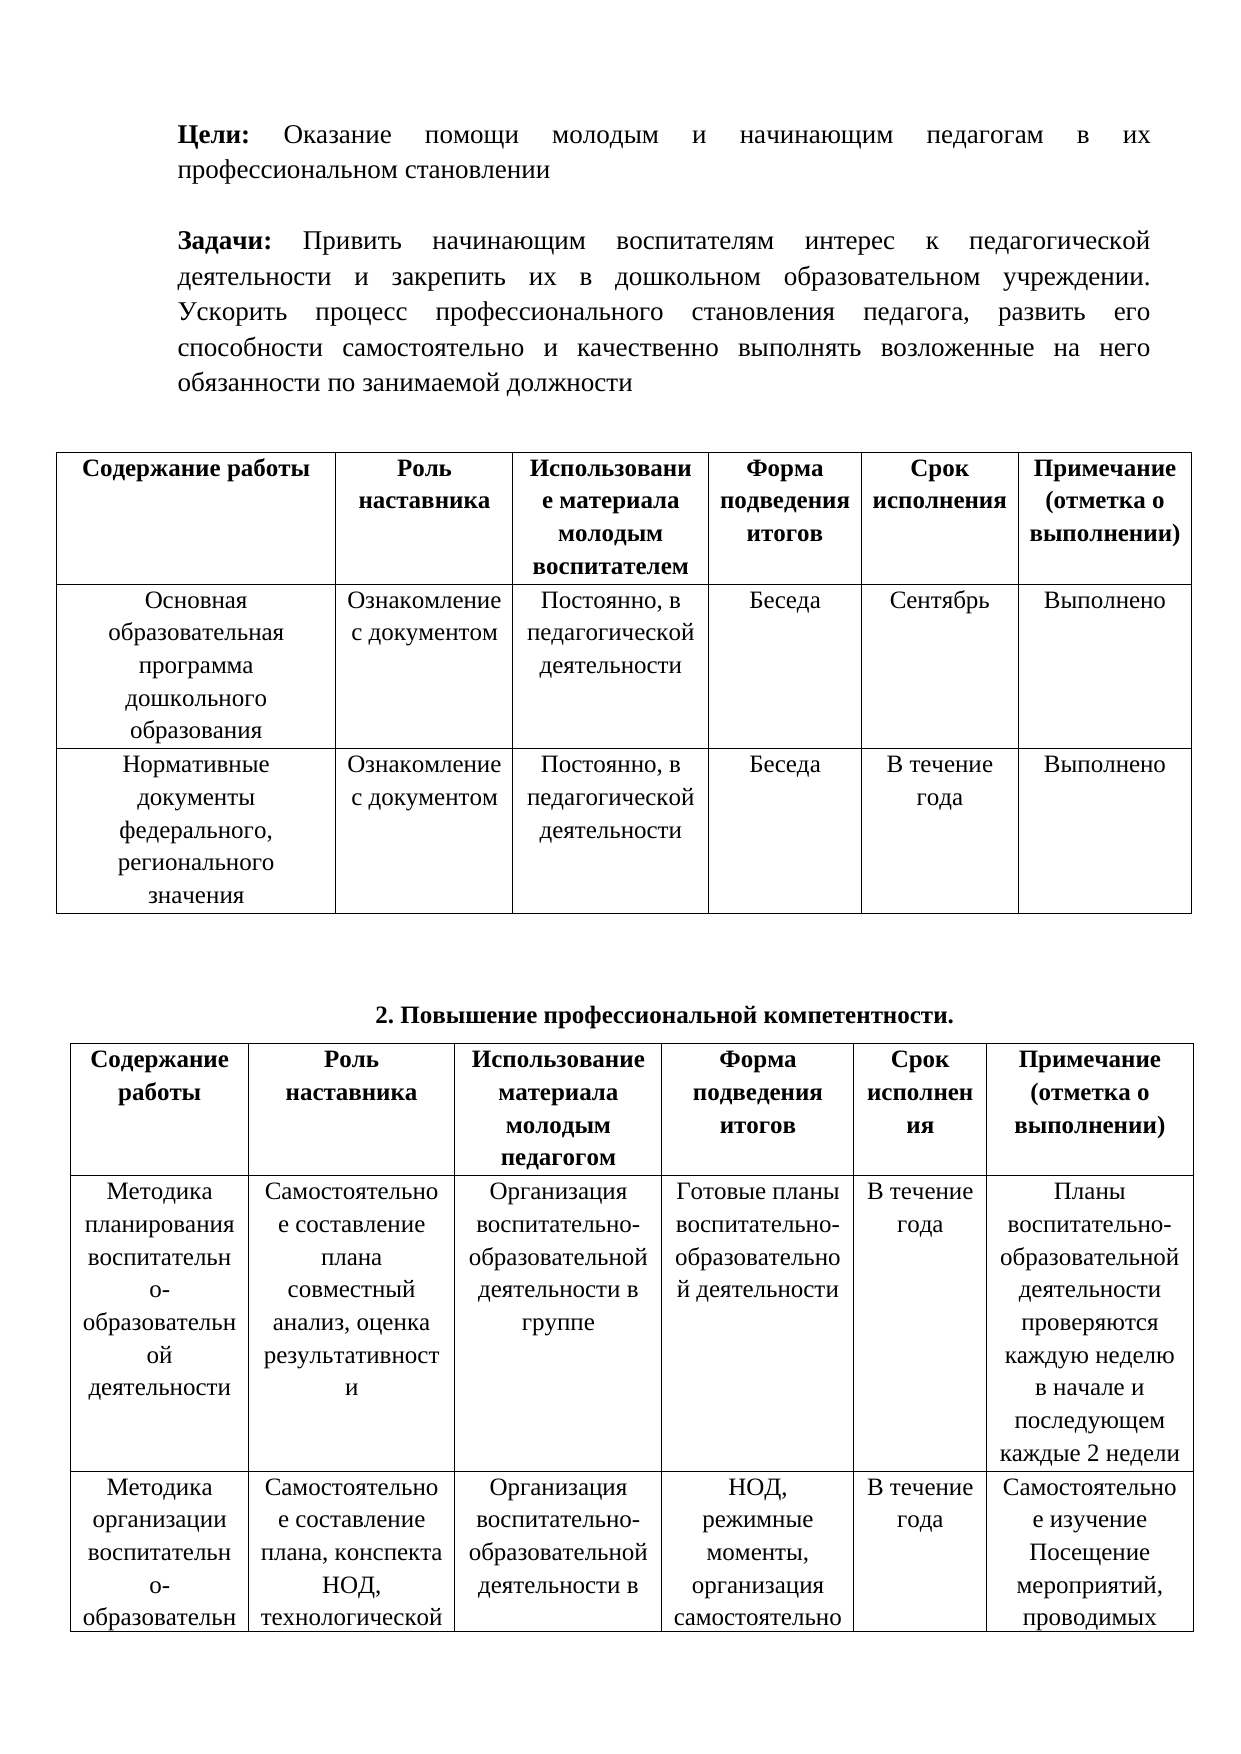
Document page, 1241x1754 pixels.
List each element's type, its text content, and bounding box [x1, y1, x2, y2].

table_cell Основная образовательная программа дошкольного образования [57, 585, 335, 748]
table_cell Беседа [709, 749, 861, 913]
table_header Роль наставника [336, 453, 512, 584]
table_header Срок исполнения [854, 1044, 986, 1175]
table_header Использование материала молодым педагогом [455, 1044, 661, 1175]
table_cell В течение года [854, 1176, 986, 1471]
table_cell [987, 1472, 1193, 1631]
table_cell Сентябрь [862, 585, 1018, 748]
table_header Примечание (отметка о выполнении) [987, 1044, 1193, 1175]
table_header Форма подведения итогов [709, 453, 861, 584]
table_cell Ознакомление с документом [336, 585, 512, 748]
text Задачи: Привить начинающим воспитателям интерес к педагогической деятельности и закрепить их в дошкольном образовательном учреждении. Ускорить процесс профессионального становления педагога, развить его способности самостоятельно и качественно выполнять возложенные на него обязанности по занимаемой должности [177, 224, 1152, 397]
table_cell В течение года [854, 1472, 986, 1631]
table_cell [455, 1472, 661, 1631]
table_cell Самостоятельное составление плана совместный анализ, оценка результативности [249, 1176, 454, 1471]
table_cell Выполнено [1019, 749, 1191, 913]
table_header Использование материала молодым воспитателем [513, 453, 708, 584]
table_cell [249, 1472, 454, 1631]
table_header Примечание (отметка о выполнении) [1019, 453, 1191, 584]
table_cell В течение года [862, 749, 1018, 913]
table_cell Методика планирования воспитательно-образовательной деятельности [71, 1176, 248, 1471]
text 2. Повышение профессиональной компетентности. [177, 1000, 1152, 1029]
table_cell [71, 1472, 248, 1631]
table_cell Планы воспитательно-образовательной деятельности проверяются каждую неделю в начале и последующем каждые 2 недели [987, 1176, 1193, 1471]
table_cell Постоянно, в педагогической деятельности [513, 749, 708, 913]
table_cell Нормативные документы федерального, регионального значения [57, 749, 335, 913]
table_header Срок исполнения [862, 453, 1018, 584]
table_cell Ознакомление с документом [336, 749, 512, 913]
table_cell Выполнено [1019, 585, 1191, 748]
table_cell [662, 1472, 853, 1631]
table_header Роль наставника [249, 1044, 454, 1175]
table_cell Готовые планы воспитательно-образовательной деятельности [662, 1176, 853, 1471]
table_cell Организация воспитательно-образовательной деятельности в группе [455, 1176, 661, 1471]
table_header Содержание работы [57, 453, 335, 584]
table_header Содержание работы [71, 1044, 248, 1175]
table_cell Беседа [709, 585, 861, 748]
table_cell Постоянно, в педагогической деятельности [513, 585, 708, 748]
table_header Форма подведения итогов [662, 1044, 853, 1175]
text Цели: Оказание помощи молодым и начинающим педагогам в их профессиональном становлении [177, 118, 1152, 185]
